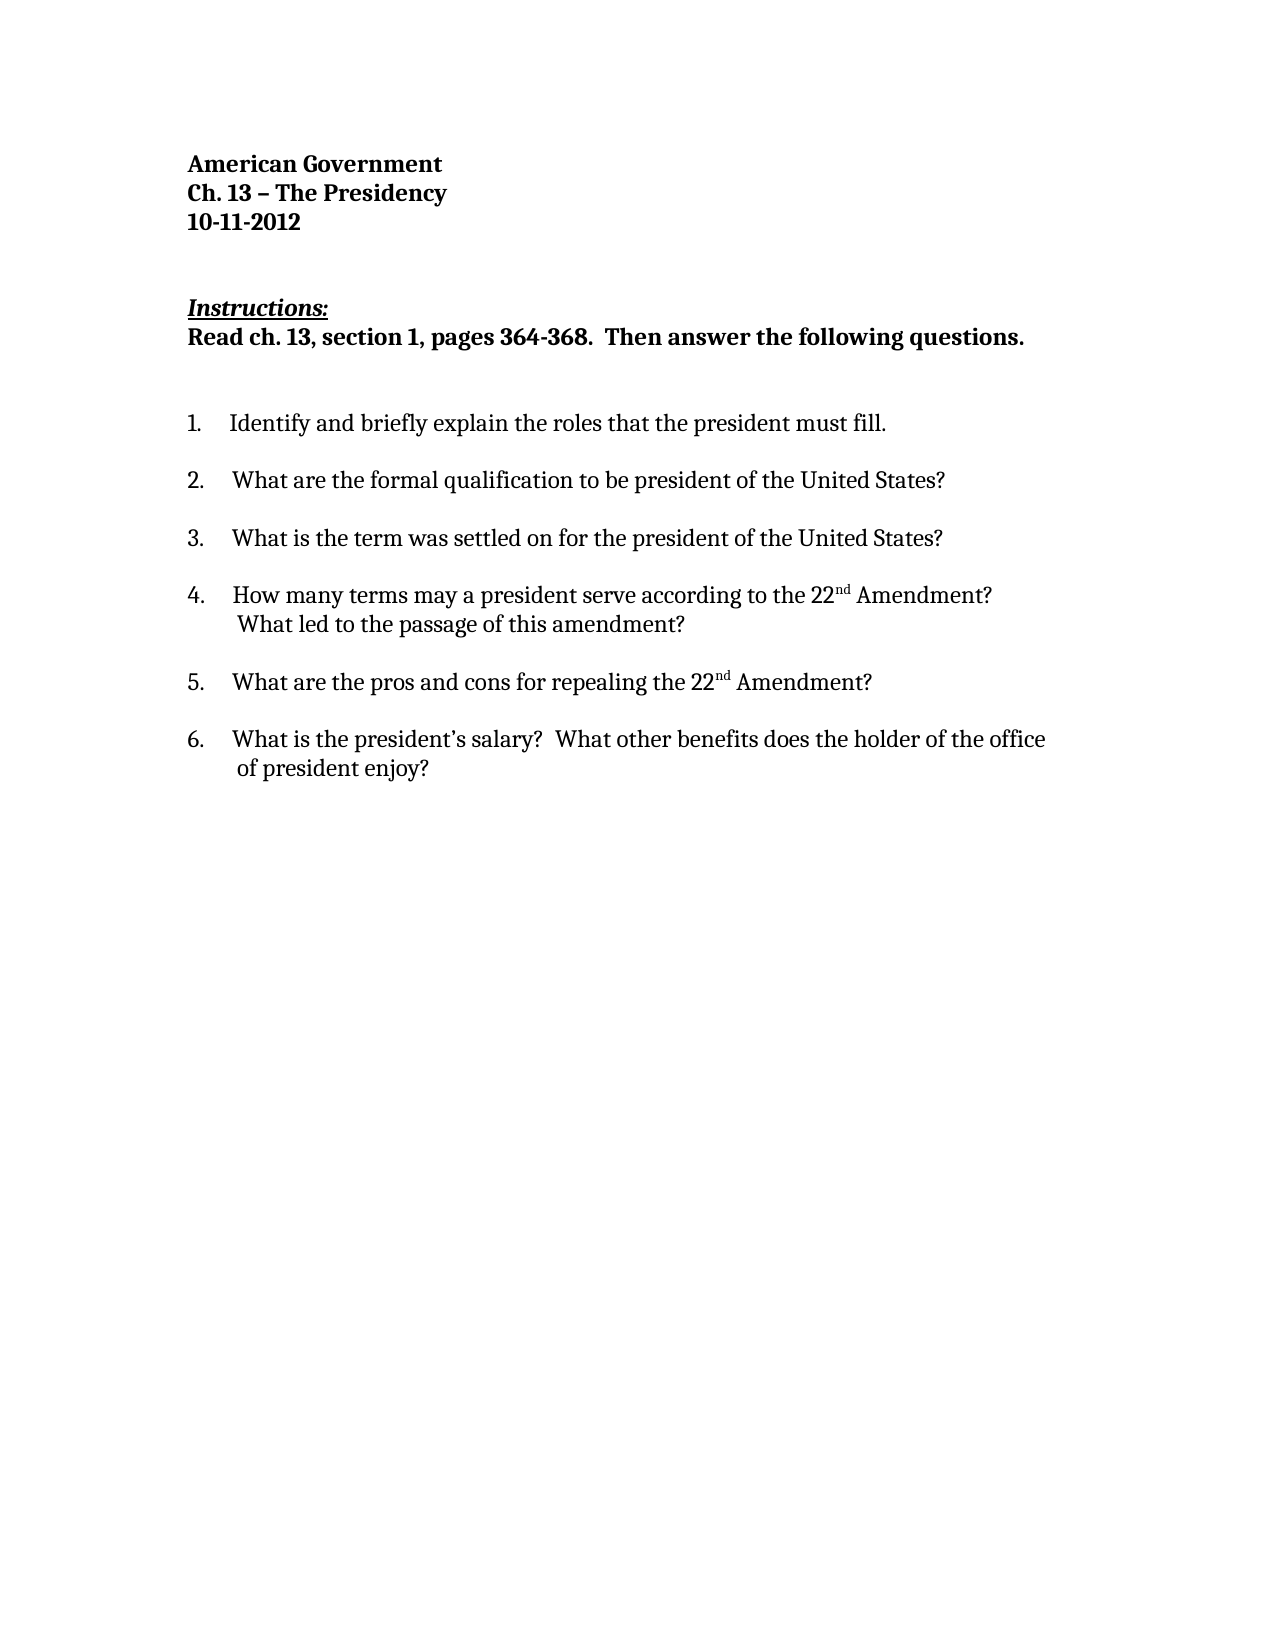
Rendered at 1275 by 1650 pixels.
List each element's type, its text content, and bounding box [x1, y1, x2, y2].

text 10-11-2012 [187, 207, 1087, 236]
text Ch. 13 – The Presidency [187, 179, 1087, 207]
text Instructions: [187, 294, 1087, 322]
text of president enjoy? [187, 754, 1087, 782]
text What led to the passage of this amendment? [187, 610, 1087, 639]
text 6. What is the president’s salary? What other benefits does the holder of the office [187, 725, 1087, 754]
text 4. How many terms may a president serve according to the 22nd Amendment? [187, 581, 1087, 610]
text American Government [187, 150, 1087, 179]
text 1. Identify and briefly explain the roles that the president must fill. [187, 409, 1087, 437]
text 2. What are the formal qualification to be president of the United States? [187, 466, 1087, 495]
text Read ch. 13, section 1, pages 364-368. Then answer the following questions. [187, 322, 1087, 351]
text 5. What are the pros and cons for repealing the 22nd Amendment? [187, 667, 1087, 696]
text 3. What is the term was settled on for the president of the United States? [187, 524, 1087, 552]
